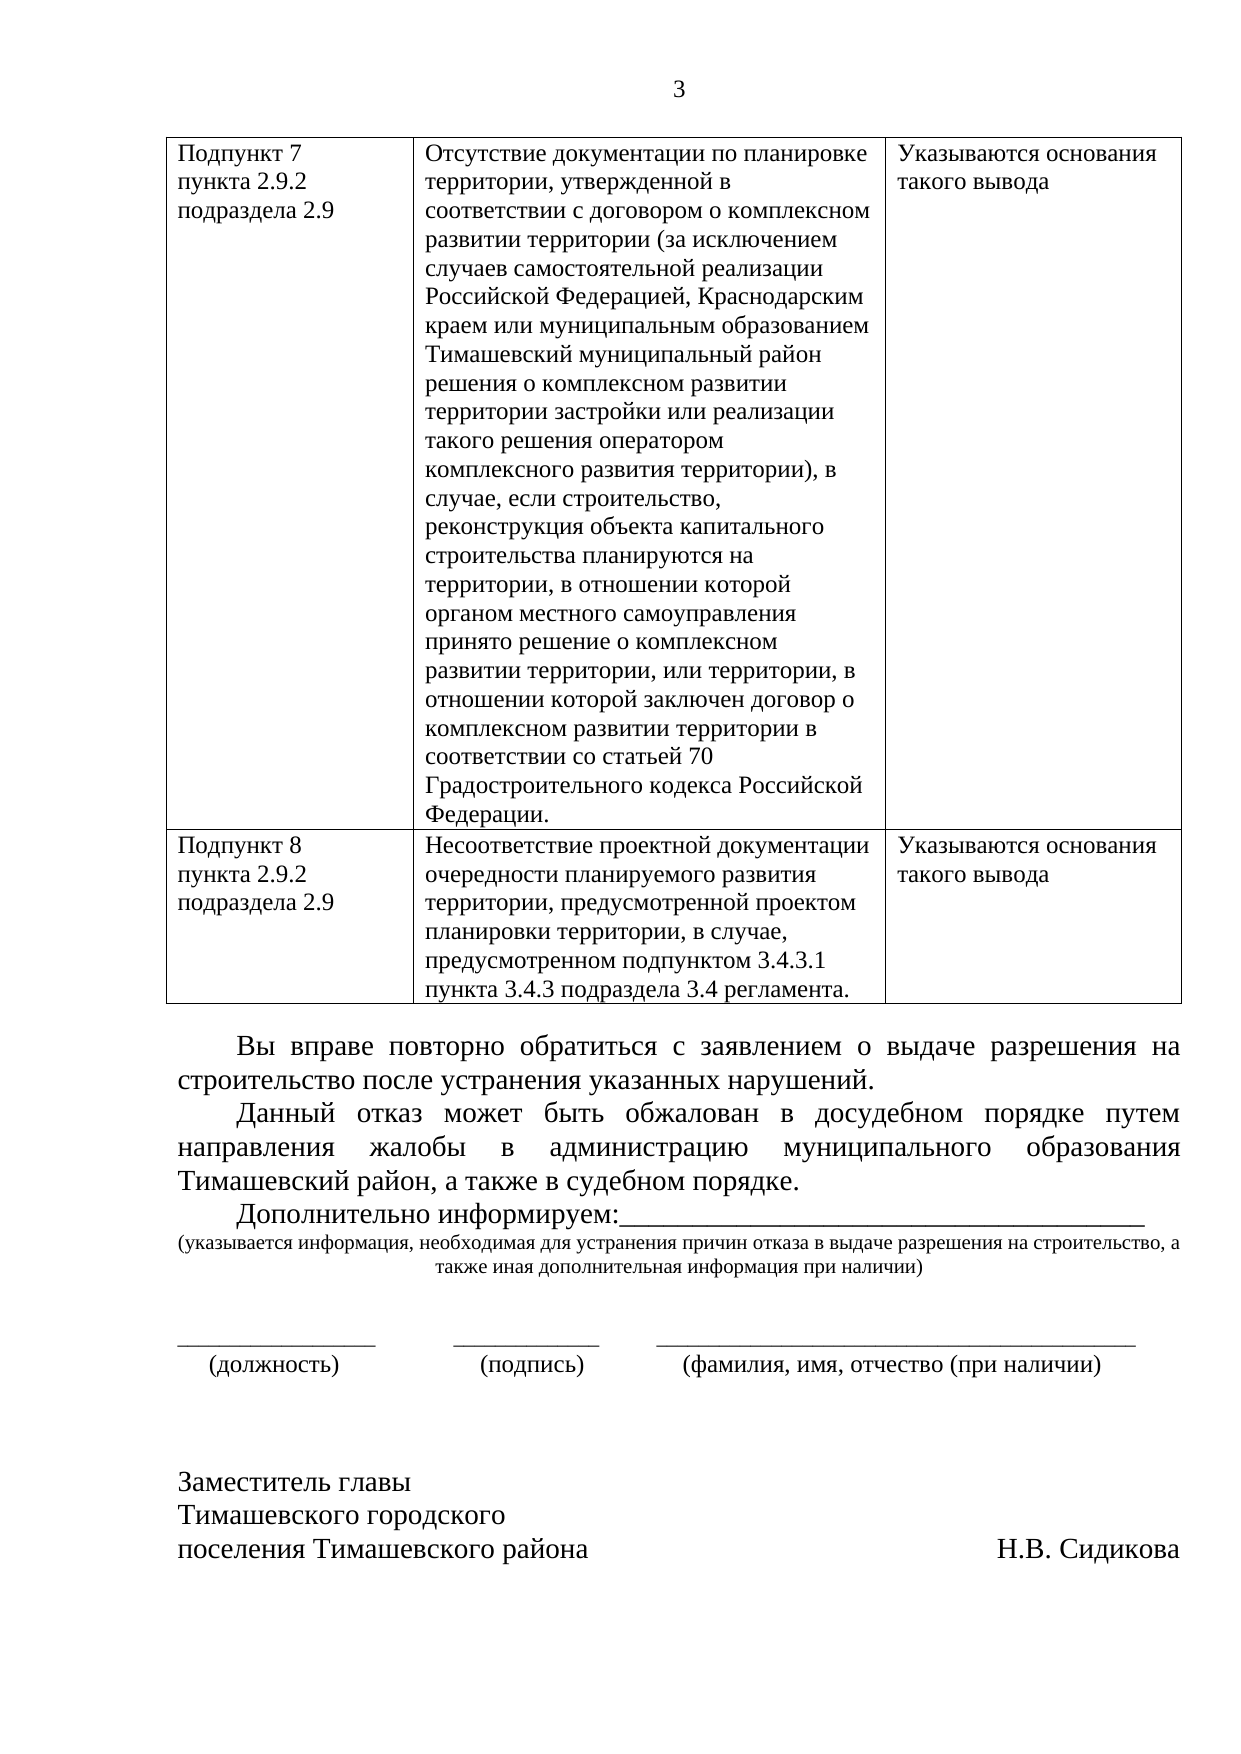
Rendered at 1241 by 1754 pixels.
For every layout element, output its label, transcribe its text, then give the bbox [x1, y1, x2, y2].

text Данный отказ может быть обжалован в досудебном порядке путем направления жалобы в администрацию муниципального образования Тимашевский район, а также в судебном порядке. [177, 1096, 1181, 1196]
table_cell Указываются основания такого вывода [886, 830, 1181, 1002]
table_cell Подпункт 7 пункта 2.9.2 подраздела 2.9 [167, 138, 413, 829]
text Дополнительно информируем:____________________________________ [177, 1196, 1181, 1230]
text (должность) (подпись) (фамилия, имя, отчество (при наличии) [177, 1349, 1181, 1377]
text Вы вправе повторно обратиться с заявлением о выдаче разрешения на строительство после устранения указанных нарушений. [177, 1028, 1181, 1096]
text ___________________ ______________ ______________________________________________ [177, 1325, 1181, 1349]
text Заместитель главы [177, 1464, 1181, 1497]
text Тимашевского городского [177, 1497, 1181, 1531]
table_cell Подпункт 8 пункта 2.9.2 подраздела 2.9 [167, 830, 413, 1002]
table_cell Указываются основания такого вывода [886, 138, 1181, 829]
table_cell Несоответствие проектной документации очередности планируемого развития территории, предусмотренной проектом планировки территории, в случае, предусмотренном подпунктом 3.4.3.1 пункта 3.4.3 подраздела 3.4 регламента. [414, 830, 885, 1002]
text поселения Тимашевского района Н.В. Сидикова [177, 1531, 1181, 1564]
text (указывается информация, необходимая для устранения причин отказа в выдаче разрешения на строительство, а также иная дополнительная информация при наличии) [177, 1230, 1181, 1278]
table_cell Отсутствие документации по планировке территории, утвержденной в соответствии с договором о комплексном развитии территории (за исключением случаев самостоятельной реализации Российской Федерацией, Краснодарским краем или муниципальным образованием Тимашевский муниципальный район решения о комплексном развитии территории застройки или реализации такого решения оператором комплексного развития территории), в случае, если строительство, реконструкция объекта капитального строительства планируются на территории, в отношении которой органом местного самоуправления принято решение о комплексном развитии территории, или территории, в отношении которой заключен договор о комплексном развитии территории в соответствии со статьей 70 Градостроительного кодекса Российской Федерации. [414, 138, 885, 829]
